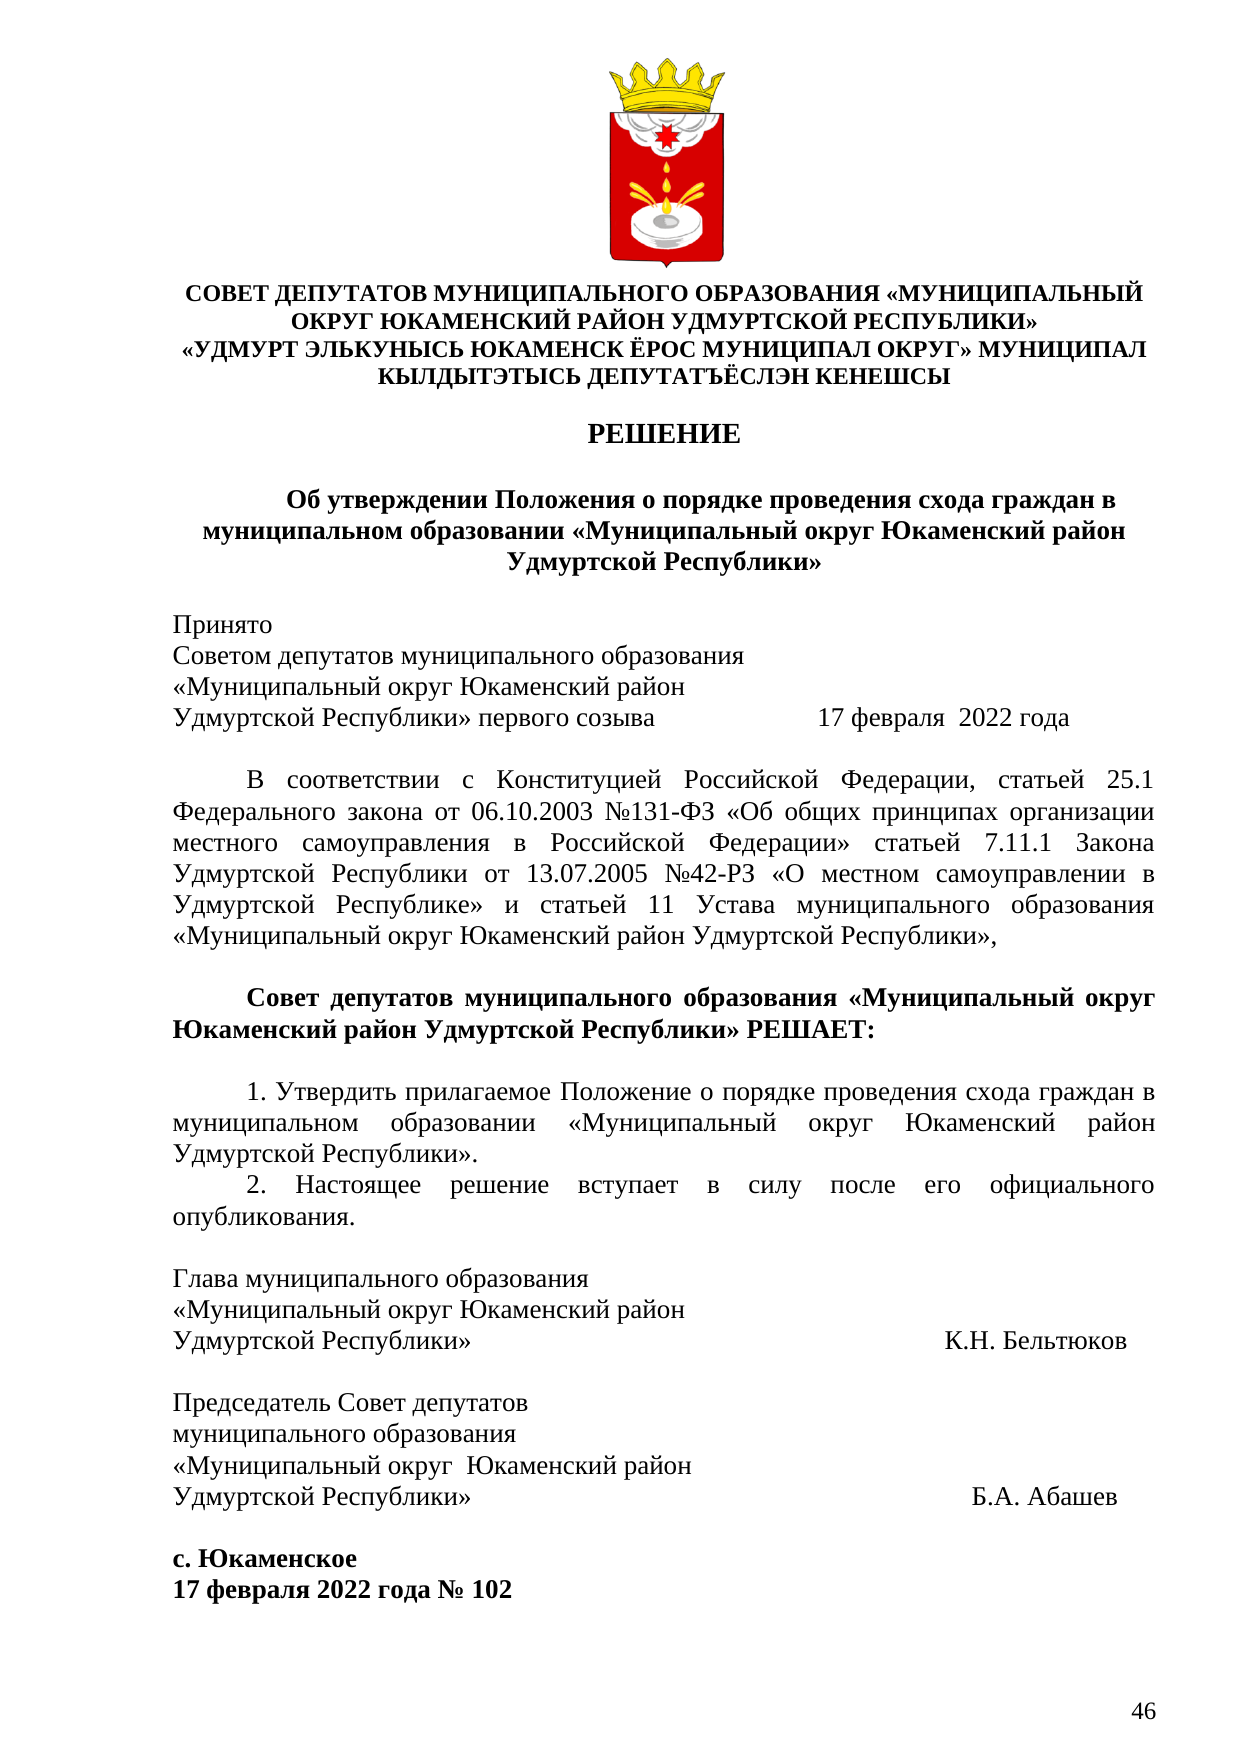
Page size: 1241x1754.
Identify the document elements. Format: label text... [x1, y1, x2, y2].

text Председатель Совет депутатов [172, 1386, 1156, 1418]
text Удмуртской Республики» первого созыва 17 февраля 2022 года [172, 701, 1156, 732]
text Удмуртской Республики» Б.А. Абашев [172, 1480, 1156, 1511]
text В соответствии с Конституцией Российской Федерации, статьей 25.1 Федерального закона от 06.10.2003 №131-ФЗ «Об общих принципах организации местного самоуправления в Российской Федерации» статьей 7.11.1 Закона Удмуртской Республики от 13.07.2005 №42-РЗ «О местном самоуправлении в Удмуртской Республике» и статьей 11 Устава муниципального образования «Муниципальный округ Юкаменский район Удмуртской Республики», [172, 763, 1156, 950]
text Удмуртской Республики» К.Н. Бельтюков [172, 1324, 1156, 1355]
picture [601, 52, 733, 268]
text 17 февраля 2022 года № 102 [172, 1573, 1156, 1604]
text Советом депутатов муниципального образования [172, 639, 1156, 670]
text «Муниципальный округ Юкаменский район [172, 1293, 1156, 1324]
text 1. Утвердить прилагаемое Положение о порядке проведения схода граждан в муниципальном образовании «Муниципальный округ Юкаменский район Удмуртской Республики». [172, 1075, 1156, 1168]
text «УДМУРТ ЭЛЬКУНЫСЬ ЮКАМЕНСК ЁРОС МУНИЦИПАЛ ОКРУГ» МУНИЦИПАЛ КЫЛДЫТЭТЫСЬ ДЕПУТАТЪЁСЛЭН КЕНЕШСЫ [172, 334, 1156, 390]
text Об утверждении Положения о порядке проведения схода граждан в муниципальном образовании «Муниципальный округ Юкаменский район Удмуртской Республики» [172, 483, 1156, 577]
text муниципального образования [172, 1418, 1156, 1449]
text с. Юкаменское [172, 1542, 1156, 1573]
text РЕШЕНИЕ [172, 416, 1156, 450]
text Глава муниципального образования [172, 1262, 1156, 1293]
text «Муниципальный округ Юкаменский район [172, 670, 1156, 701]
text СОВЕТ ДЕПУТАТОВ МУНИЦИПАЛЬНОГО ОБРАЗОВАНИЯ «МУНИЦИПАЛЬНЫЙ ОКРУГ ЮКАМЕНСКИЙ РАЙОН УДМУРТСКОЙ РЕСПУБЛИКИ» [172, 279, 1156, 334]
text Принято [172, 608, 1156, 639]
text Совет депутатов муниципального образования «Муниципальный округ Юкаменский район Удмуртской Республики» РЕШАЕТ: [172, 982, 1156, 1044]
text 2. Настоящее решение вступает в силу после его официального опубликования. [172, 1168, 1156, 1231]
text «Муниципальный округ Юкаменский район [172, 1449, 1156, 1480]
